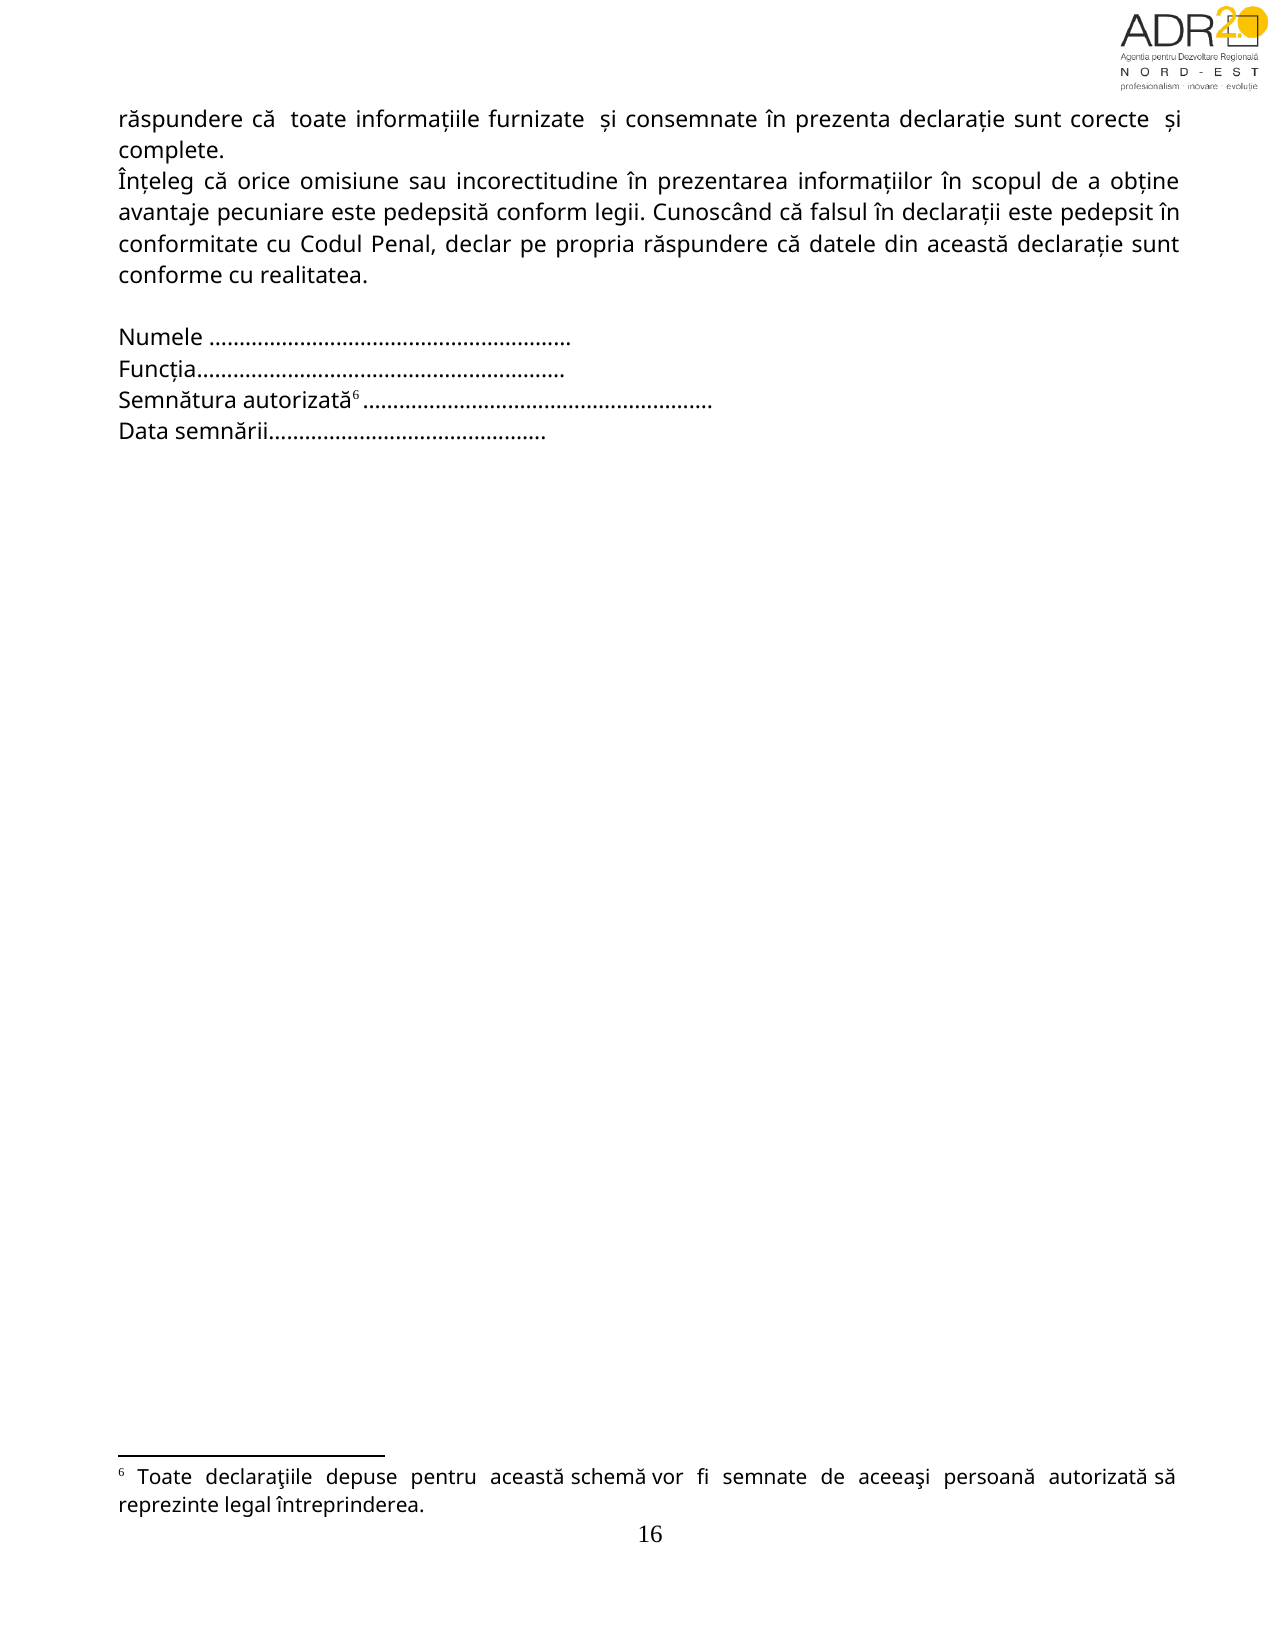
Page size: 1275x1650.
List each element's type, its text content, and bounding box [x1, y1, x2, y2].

text Data semnării………………………………………. [118, 415, 1181, 446]
text Numele …………………………………………………… [118, 321, 1181, 353]
text Înţeleg că orice omisiune sau incorectitudine în prezentarea informaţiilor în scopul de a obţine avantaje pecuniare este pedepsită conform legii. Cunoscând că falsul în declaraţii este pedepsit în conformitate cu Codul Penal, declar pe propria răspundere că datele din această declaraţie sunt conforme cu realitatea. [118, 165, 1181, 290]
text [118, 103, 1181, 165]
text Funcţia……………………………………………………. [118, 353, 1181, 384]
picture [1100, 0, 1275, 101]
text Semnătura autorizată …………………………………………………. [118, 384, 1181, 415]
